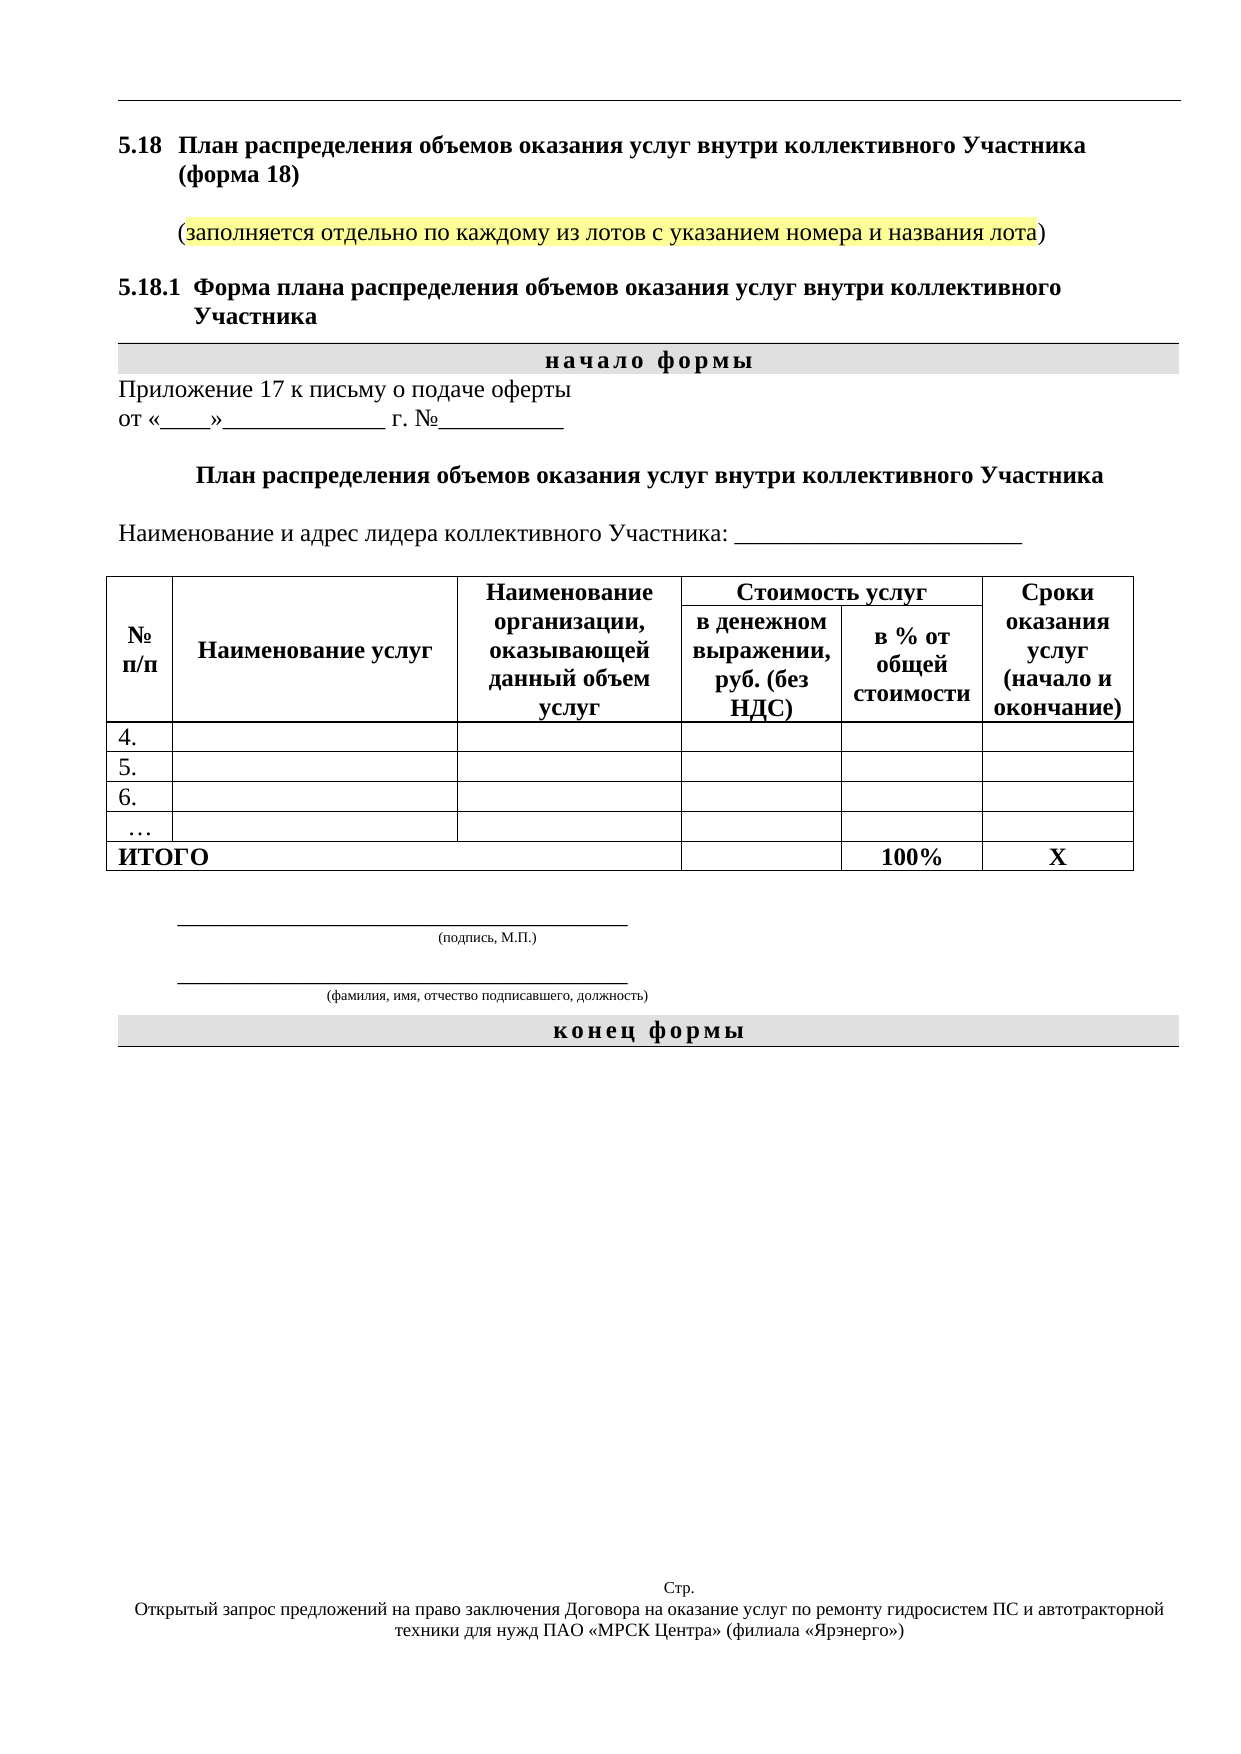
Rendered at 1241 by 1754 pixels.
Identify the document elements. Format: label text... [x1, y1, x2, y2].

table_header Сроки оказания услуг (начало и окончание) [983, 577, 1133, 721]
text (подпись, М.П.) [118, 929, 797, 958]
text ____________________________________ [118, 900, 1181, 929]
text начало формы [118, 344, 1179, 374]
text Наименование и адрес лидера коллективного Участника: _______________________ [118, 518, 1181, 547]
table_cell [682, 812, 841, 841]
text План распределения объемов оказания услуг внутри коллективного Участника [118, 461, 1181, 489]
table_cell [458, 812, 681, 841]
table_cell 100% [842, 842, 982, 870]
table_cell … [107, 812, 172, 841]
table_cell [983, 812, 1133, 841]
table_cell [107, 723, 172, 751]
table_header Наименование организации, оказывающей данный объем услуг [458, 577, 681, 721]
text конец формы [118, 1015, 1179, 1046]
table_cell [173, 723, 457, 751]
table_cell [842, 723, 982, 751]
table_cell [682, 842, 841, 870]
table_cell [842, 782, 982, 811]
table_cell [682, 723, 841, 751]
table_cell ИТОГО [107, 842, 681, 870]
table_cell [458, 723, 681, 751]
table_cell [983, 782, 1133, 811]
table_cell в % от общей стоимости [842, 606, 982, 721]
table_cell [458, 782, 681, 811]
subtitle Форма плана распределения объемов оказания услуг внутри коллективного Участника [118, 272, 1181, 330]
table_cell [983, 723, 1133, 751]
table_cell [173, 752, 457, 781]
table_cell [173, 782, 457, 811]
table_cell [173, 812, 457, 841]
text ____________________________________ [118, 958, 1181, 986]
table_header № п/п [107, 577, 172, 721]
table_cell [682, 752, 841, 781]
subtitle План распределения объемов оказания услуг внутри коллективного Участника (форма 18) [118, 130, 1181, 188]
text (фамилия, имя, отчество подписавшего, должность) [118, 986, 797, 1015]
text Приложение 17 к письму о подаче оферты от «____»_____________ г. №__________ [118, 374, 1181, 432]
table_header Стоимость услуг [682, 577, 982, 605]
table_cell [842, 812, 982, 841]
table_cell [842, 752, 982, 781]
table_cell [983, 752, 1133, 781]
table_cell [107, 782, 172, 811]
table_cell [682, 782, 841, 811]
table_cell [107, 752, 172, 781]
table_cell [458, 752, 681, 781]
table_header Наименование услуг [173, 577, 457, 721]
table_cell Х [983, 842, 1133, 870]
table_cell в денежном выражении, руб. (без НДС) [682, 606, 841, 721]
